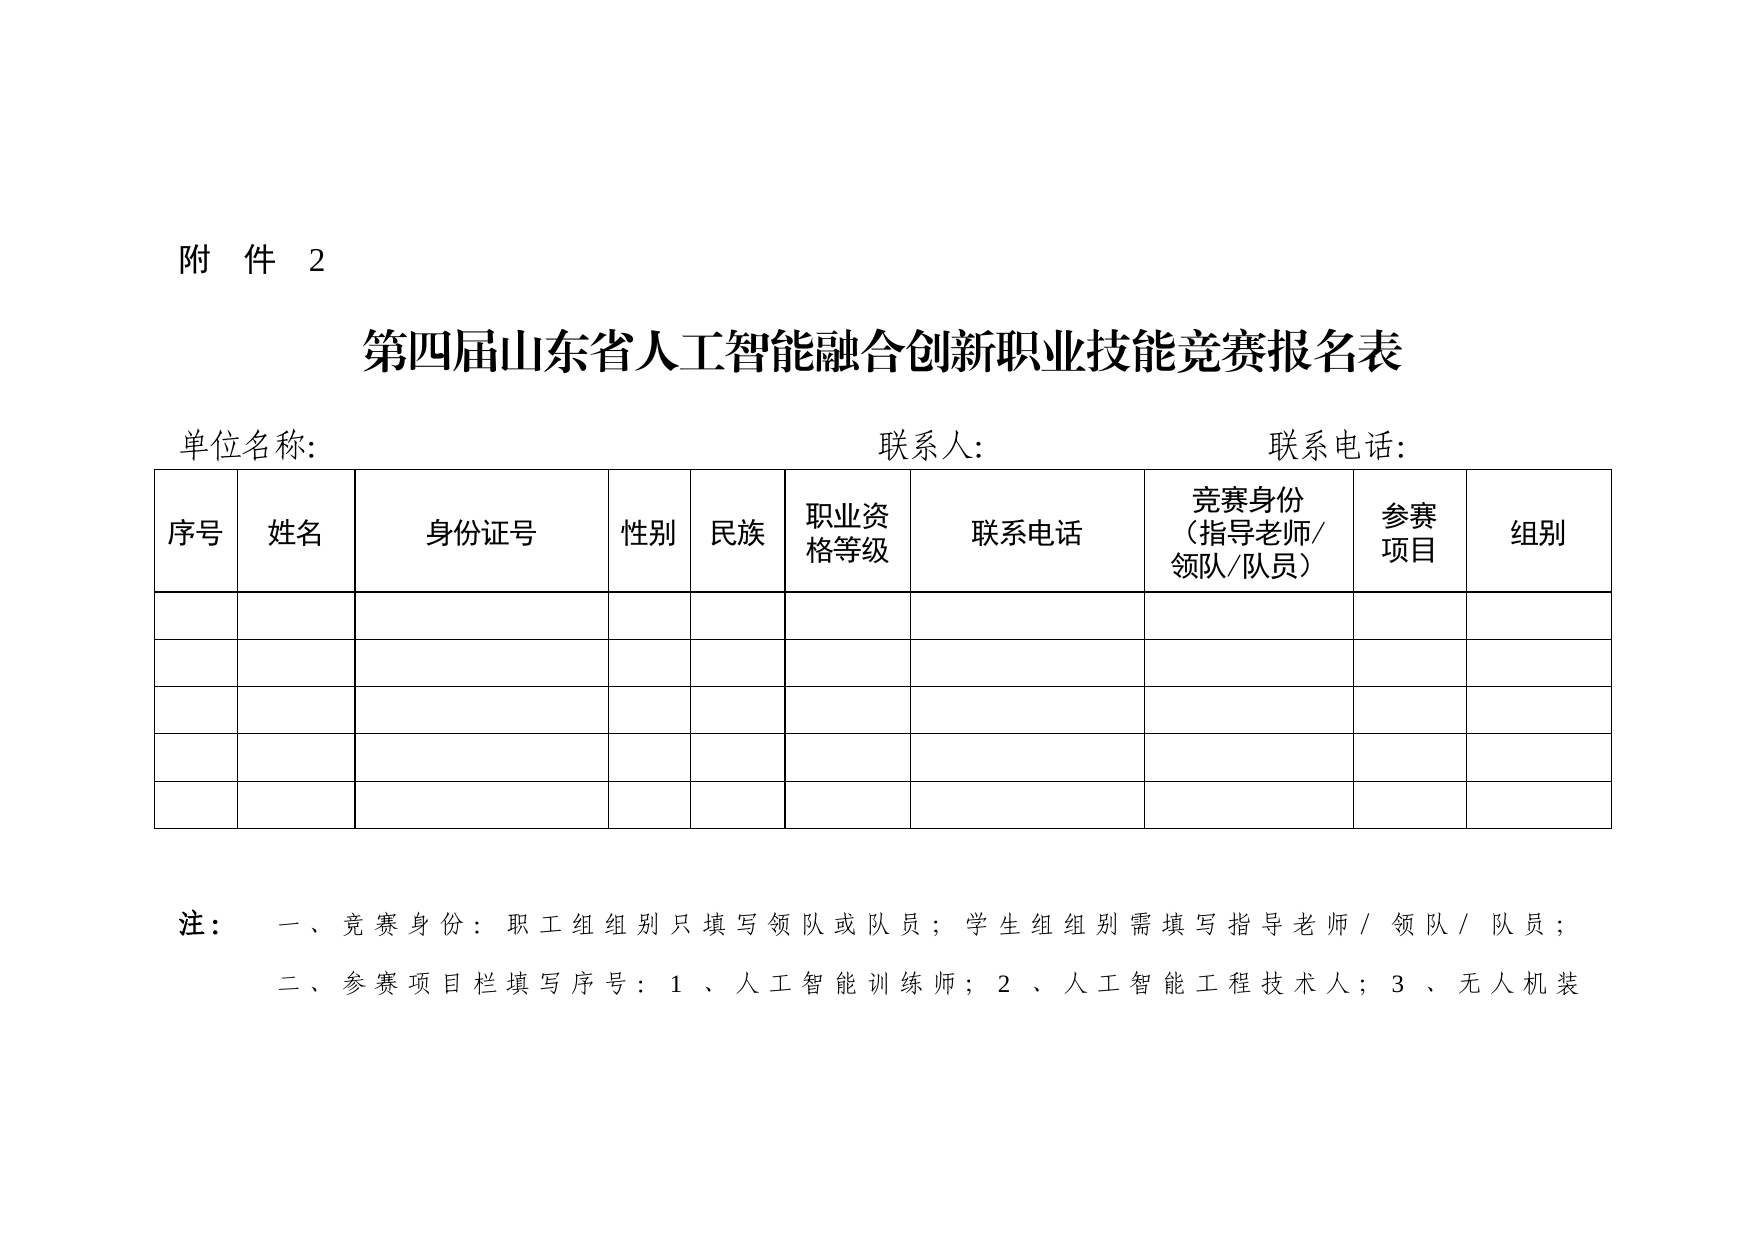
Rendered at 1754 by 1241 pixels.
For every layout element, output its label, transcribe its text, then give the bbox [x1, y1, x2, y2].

table_cell [356, 734, 608, 781]
table_cell [155, 734, 237, 781]
table_cell [1145, 640, 1353, 686]
table_cell [356, 782, 608, 828]
table_cell [238, 640, 354, 686]
table_cell [911, 687, 1144, 733]
table_header 参赛 项目 [1354, 470, 1466, 591]
table_cell [609, 687, 690, 733]
table_cell [911, 734, 1144, 781]
table_cell [609, 593, 690, 639]
table_header 职业资 格等级 [786, 470, 910, 591]
table_header 民族 [691, 470, 784, 591]
table_cell [1145, 734, 1353, 781]
table_cell [1145, 593, 1353, 639]
table_cell [356, 687, 608, 733]
table_cell [1467, 687, 1611, 733]
table_cell [691, 593, 784, 639]
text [177, 952, 1588, 1013]
table_cell [1145, 782, 1353, 828]
table_cell [238, 782, 354, 828]
text 注： 一、竞赛身份：职工组组别只填写领队或队员；学生组组别需填写指导老师/领队/队员； [177, 890, 1588, 952]
table_cell [155, 782, 237, 828]
table_cell [691, 640, 784, 686]
table_cell [691, 782, 784, 828]
table_cell [786, 640, 910, 686]
table_cell [786, 593, 910, 639]
table_cell [1354, 734, 1466, 781]
table_header 组别 [1467, 470, 1611, 591]
table_cell [1354, 640, 1466, 686]
table_cell [238, 687, 354, 733]
table_cell [155, 593, 237, 639]
table_cell [238, 593, 354, 639]
table_cell [1354, 593, 1466, 639]
table_header 序号 [155, 470, 237, 591]
table_cell [1467, 593, 1611, 639]
table_cell [155, 640, 237, 686]
table_cell [911, 782, 1144, 828]
table_header 性别 [609, 470, 690, 591]
table_cell [238, 734, 354, 781]
table_cell [1467, 782, 1611, 828]
table_cell [1467, 640, 1611, 686]
table_cell [356, 640, 608, 686]
text 附件2 [177, 227, 1588, 288]
table_header 竞赛身份 （指导老师/ 领队/队员） [1145, 470, 1353, 591]
table_cell [609, 734, 690, 781]
table_cell [155, 687, 237, 733]
table_cell [1145, 687, 1353, 733]
table_cell [691, 687, 784, 733]
table_cell [911, 640, 1144, 686]
text 单位名称： 联系人： 联系电话： [177, 410, 1588, 469]
table_cell [609, 640, 690, 686]
text 第四届山东省人工智能融合创新职业技能竞赛报名表 [177, 319, 1588, 379]
table_cell [1354, 687, 1466, 733]
table_cell [786, 687, 910, 733]
table_header 联系电话 [911, 470, 1144, 591]
table_cell [911, 593, 1144, 639]
table_header 身份证号 [356, 470, 608, 591]
table_cell [1354, 782, 1466, 828]
table_cell [786, 782, 910, 828]
table_cell [356, 593, 608, 639]
table_cell [609, 782, 690, 828]
table_cell [691, 734, 784, 781]
table_cell [786, 734, 910, 781]
table_cell [1467, 734, 1611, 781]
table_header 姓名 [238, 470, 354, 591]
